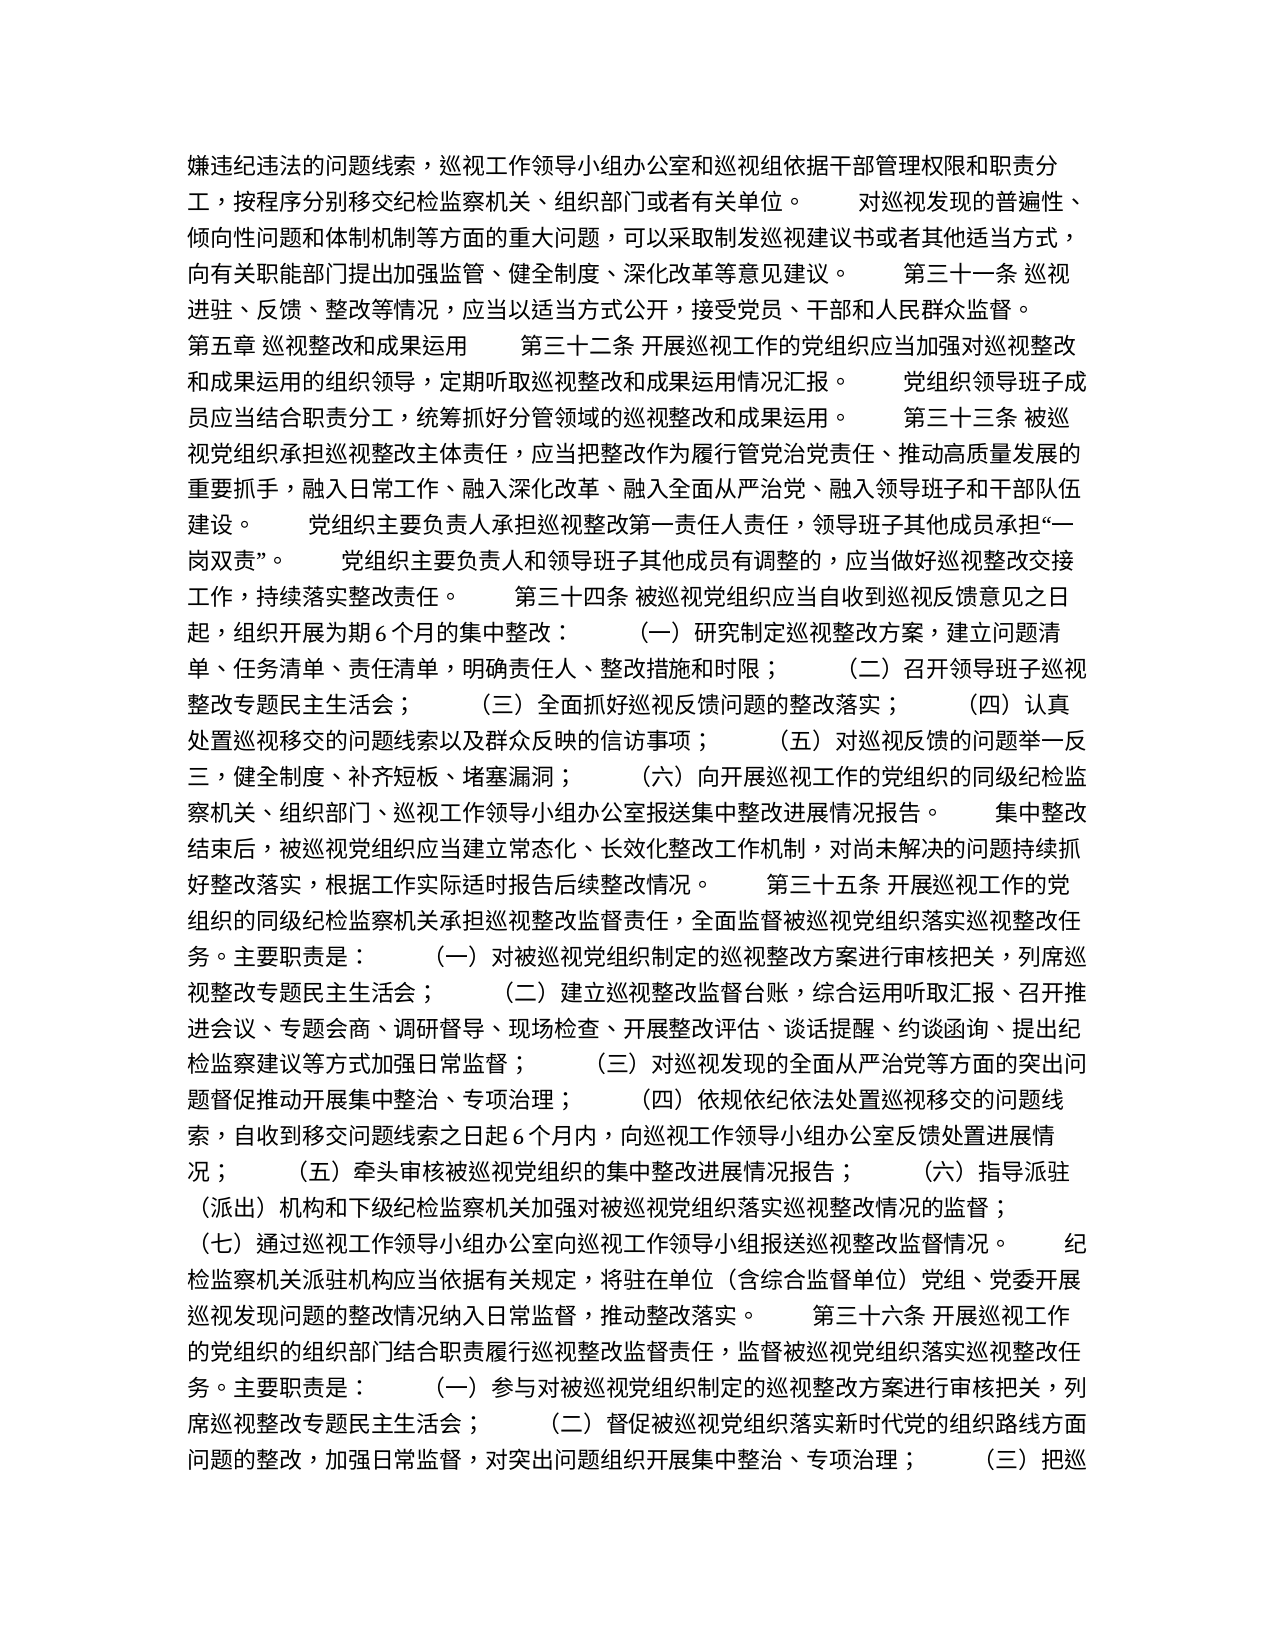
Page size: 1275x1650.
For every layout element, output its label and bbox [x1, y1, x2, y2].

text [187, 150, 1087, 1475]
